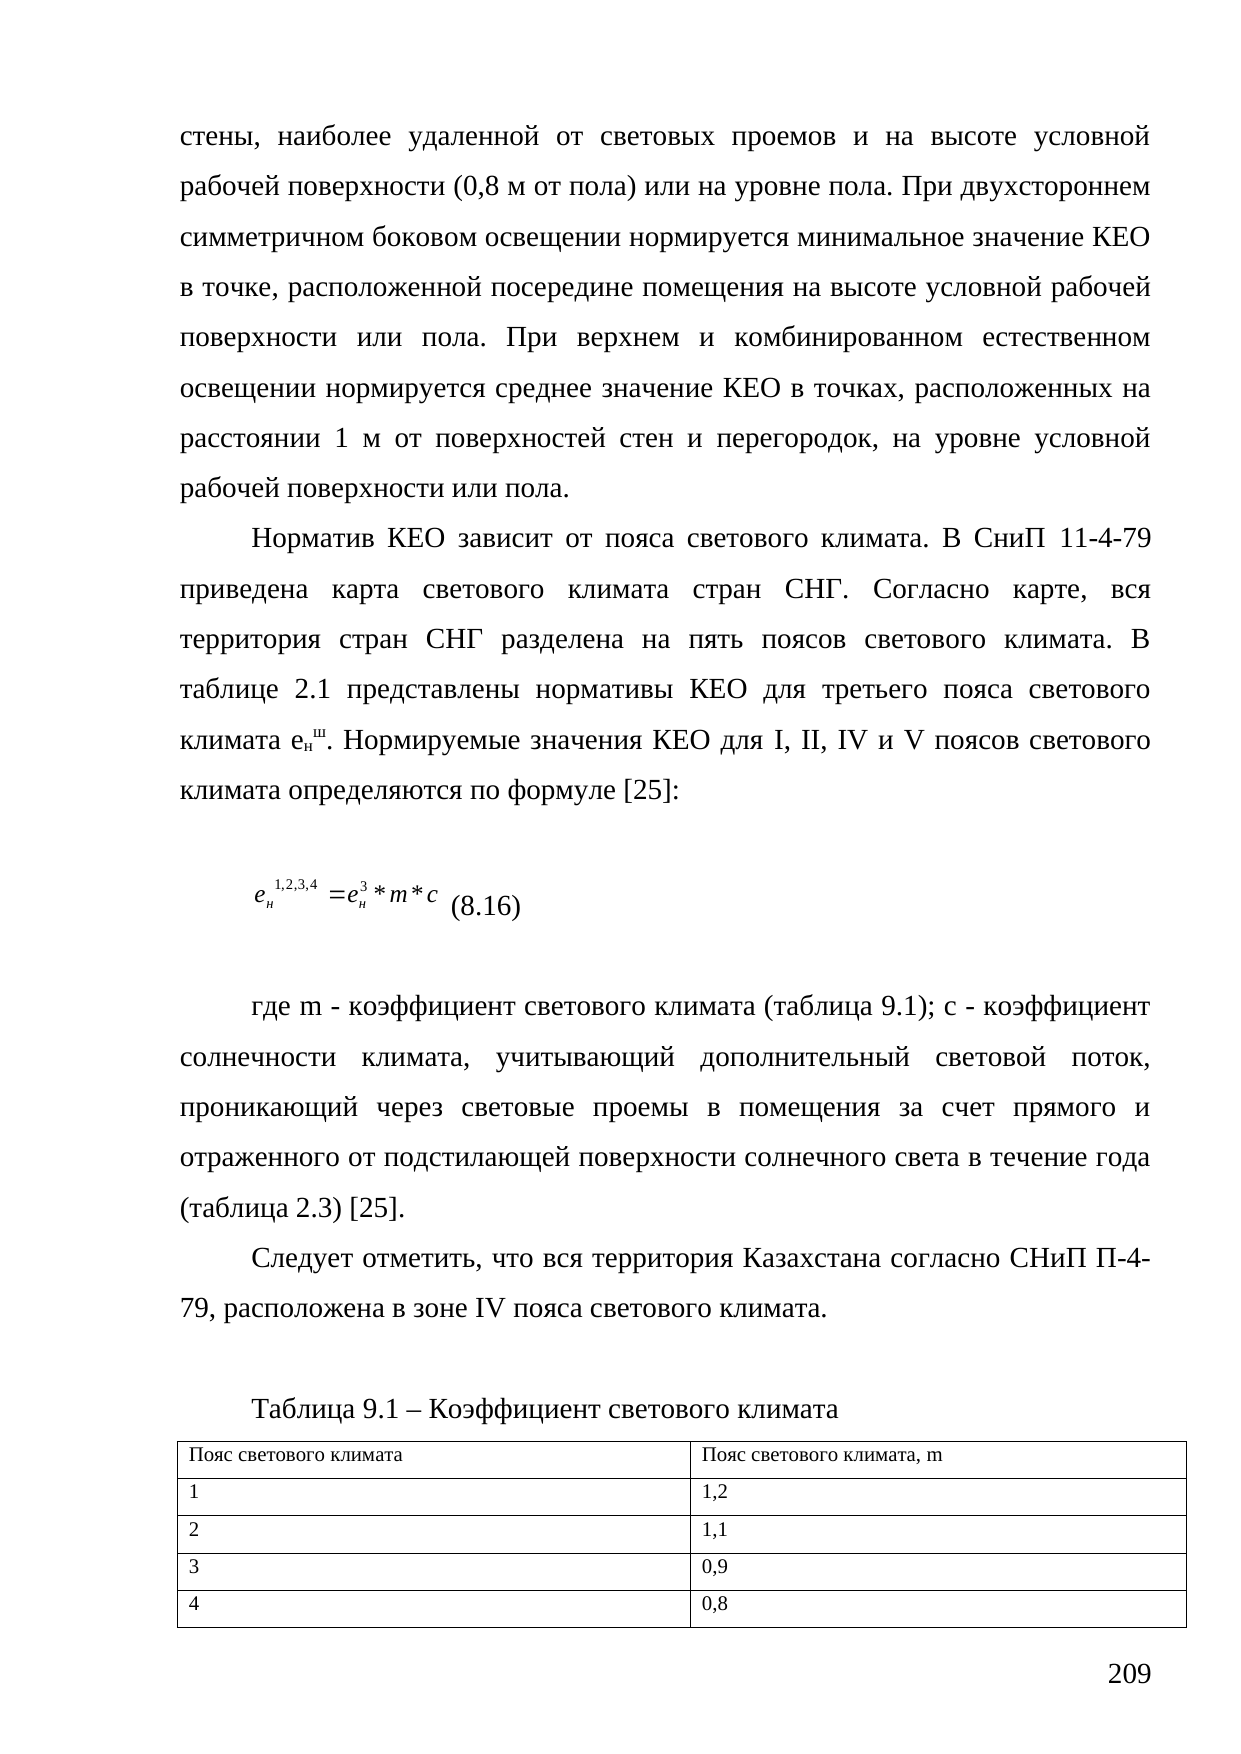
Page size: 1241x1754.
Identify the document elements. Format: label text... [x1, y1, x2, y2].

text (8.16) [179, 873, 1151, 921]
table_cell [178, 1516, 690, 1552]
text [179, 118, 1151, 504]
text Таблица 9.1 – Коэффициент светового климата [179, 1391, 1151, 1424]
text Норматив КЕО зависит от пояса светового климата. В СниП 11-4-79 приведена карта светового климата стран СНГ. Согласно карте, вся территория стран СНГ разделена на пять поясов светового климата. В таблице 2.1 представлены нормативы КЕО для третьего пояса светового климата енш. Нормируемые значения КЕО для I, II, IV и V поясов светового климата определяются по формуле [25]: [179, 521, 1151, 806]
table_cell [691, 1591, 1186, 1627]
text где m - коэффициент светового климата (таблица 9.1); с - коэффициент солнечности климата, учитывающий дополнительный световой поток, проникающий через световые проемы в помещения за счет прямого и отраженного от подстилающей поверхности солнечного света в течение года (таблица 2.3) [25]. [179, 988, 1151, 1223]
text Следует отметить, что вся территория Казахстана согласно СНиП П-4-79, расположена в зоне IV пояса светового климата. [179, 1240, 1151, 1324]
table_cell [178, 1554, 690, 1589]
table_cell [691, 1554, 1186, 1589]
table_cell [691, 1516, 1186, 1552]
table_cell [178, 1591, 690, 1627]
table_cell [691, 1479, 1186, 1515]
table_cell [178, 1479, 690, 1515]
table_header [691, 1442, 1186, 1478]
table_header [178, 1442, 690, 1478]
